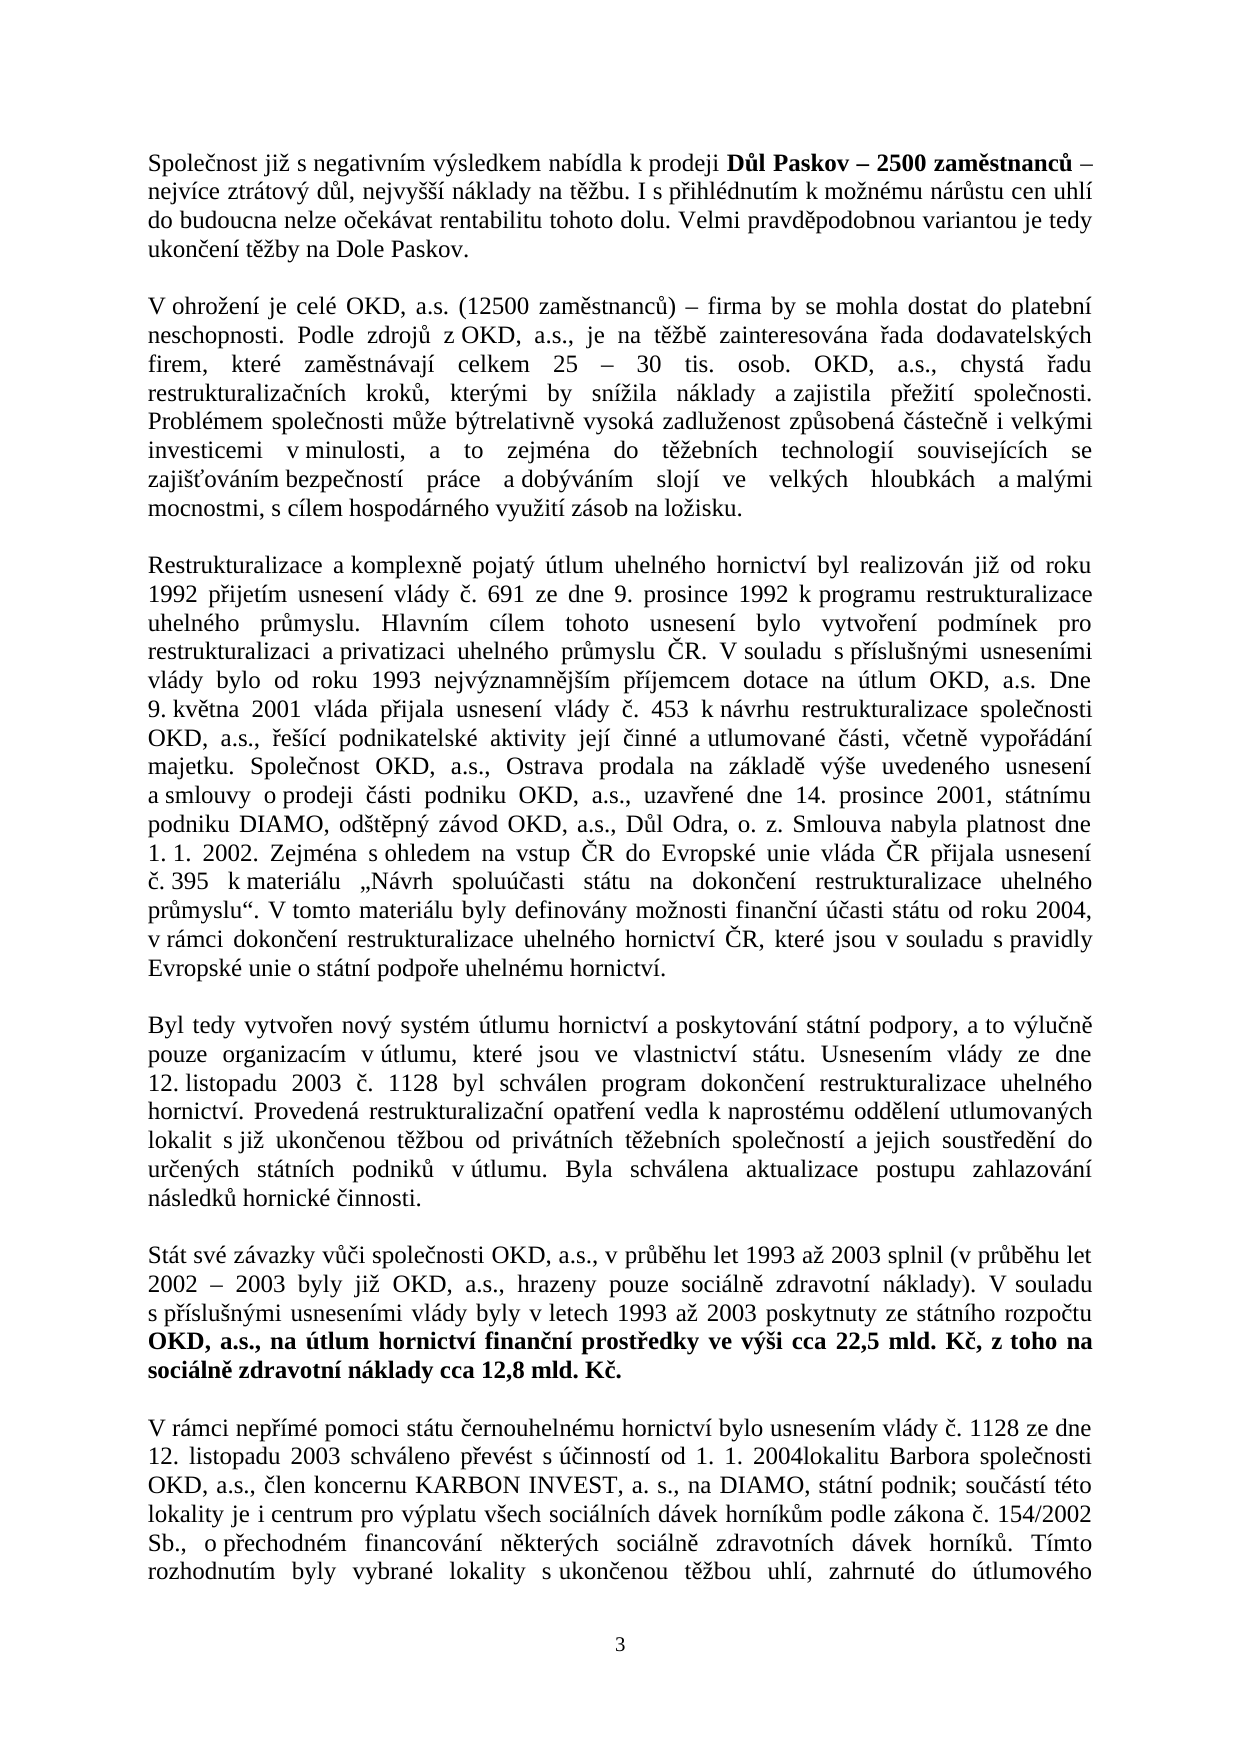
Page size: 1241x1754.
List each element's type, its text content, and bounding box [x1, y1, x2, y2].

text Restrukturalizace a komplexně pojatý útlum uhelného hornictví byl realizován již od roku 1992 přijetím usnesení vlády č. 691 ze dne 9. prosince 1992 k programu restrukturalizace uhelného průmyslu. Hlavním cílem tohoto usnesení bylo vytvoření podmínek pro restrukturalizaci a privatizaci uhelného průmyslu ČR. V souladu s příslušnými usneseními vlády bylo od roku 1993 nejvýznamnějším příjemcem dotace na útlum OKD, a.s. Dne 9. května 2001 vláda přijala usnesení vlády č. 453 k návrhu restrukturalizace společnosti OKD, a.s., řešící podnikatelské aktivity její činné a utlumované části, včetně vypořádání majetku. Společnost OKD, a.s., Ostrava prodala na základě výše uvedeného usnesení a smlouvy o prodeji části podniku OKD, a.s., uzavřené dne 14. prosince 2001, státnímu podniku DIAMO, odštěpný závod OKD, a.s., Důl Odra, o. z. Smlouva nabyla platnost dne 1. 1. 2002. Zejména s ohledem na vstup ČR do Evropské unie vláda ČR přijala usnesení č. 395 k materiálu „Návrh spoluúčasti státu na dokončení restrukturalizace uhelného průmyslu“. V tomto materiálu byly definovány možnosti finanční účasti státu od roku 2004, v rámci dokončení restrukturalizace uhelného hornictví ČR, které jsou v souladu s pravidly Evropské unie o státní podpoře uhelnému hornictví. [148, 550, 1093, 981]
text Společnost již s negativním výsledkem nabídla k prodeji Důl Paskov – 2500 zaměstnanců – nejvíce ztrátový důl, nejvyšší náklady na těžbu. I s přihlédnutím k možnému nárůstu cen uhlí do budoucna nelze očekávat rentabilitu tohoto dolu. Velmi pravděpodobnou variantou je tedy ukončení těžby na Dole Paskov. [148, 148, 1093, 263]
text V ohrožení je celé OKD, a.s. (12500 zaměstnanců) – firma by se mohla dostat do platební neschopnosti. Podle zdrojů z OKD, a.s., je na těžbě zainteresována řada dodavatelských firem, které zaměstnávají celkem 25 – 30 tis. osob. OKD, a.s., chystá řadu restrukturalizačních kroků, kterými by snížila náklady a zajistila přežití společnosti. Problémem společnosti může býtrelativně vysoká zadluženost způsobená částečně i velkými investicemi v minulosti, a to zejména do těžebních technologií souvisejících se zajišťováním bezpečností práce a dobýváním slojí ve velkých hloubkách a malými mocnostmi, s cílem hospodárného využití zásob na ložisku. [148, 291, 1093, 521]
text Byl tedy vytvořen nový systém útlumu hornictví a poskytování státní podpory, a to výlučně pouze organizacím v útlumu, které jsou ve vlastnictví státu. Usnesením vlády ze dne 12. listopadu 2003 č. 1128 byl schválen program dokončení restrukturalizace uhelného hornictví. Provedená restrukturalizační opatření vedla k naprostému oddělení utlumovaných lokalit s již ukončenou těžbou od privátních těžebních společností a jejich soustředění do určených státních podniků v útlumu. Byla schválena aktualizace postupu zahlazování následků hornické činnosti. [148, 1010, 1093, 1211]
text Stát své závazky vůči společnosti OKD, a.s., v průběhu let 1993 až 2003 splnil (v průběhu let 2002 – 2003 byly již OKD, a.s., hrazeny pouze sociálně zdravotní náklady). V souladu s příslušnými usneseními vlády byly v letech 1993 až 2003 poskytnuty ze státního rozpočtu OKD, a.s., na útlum hornictví finanční prostředky ve výši cca 22,5 mld. Kč, z toho na sociálně zdravotní náklady cca 12,8 mld. Kč. [148, 1240, 1093, 1384]
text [148, 1413, 1093, 1585]
